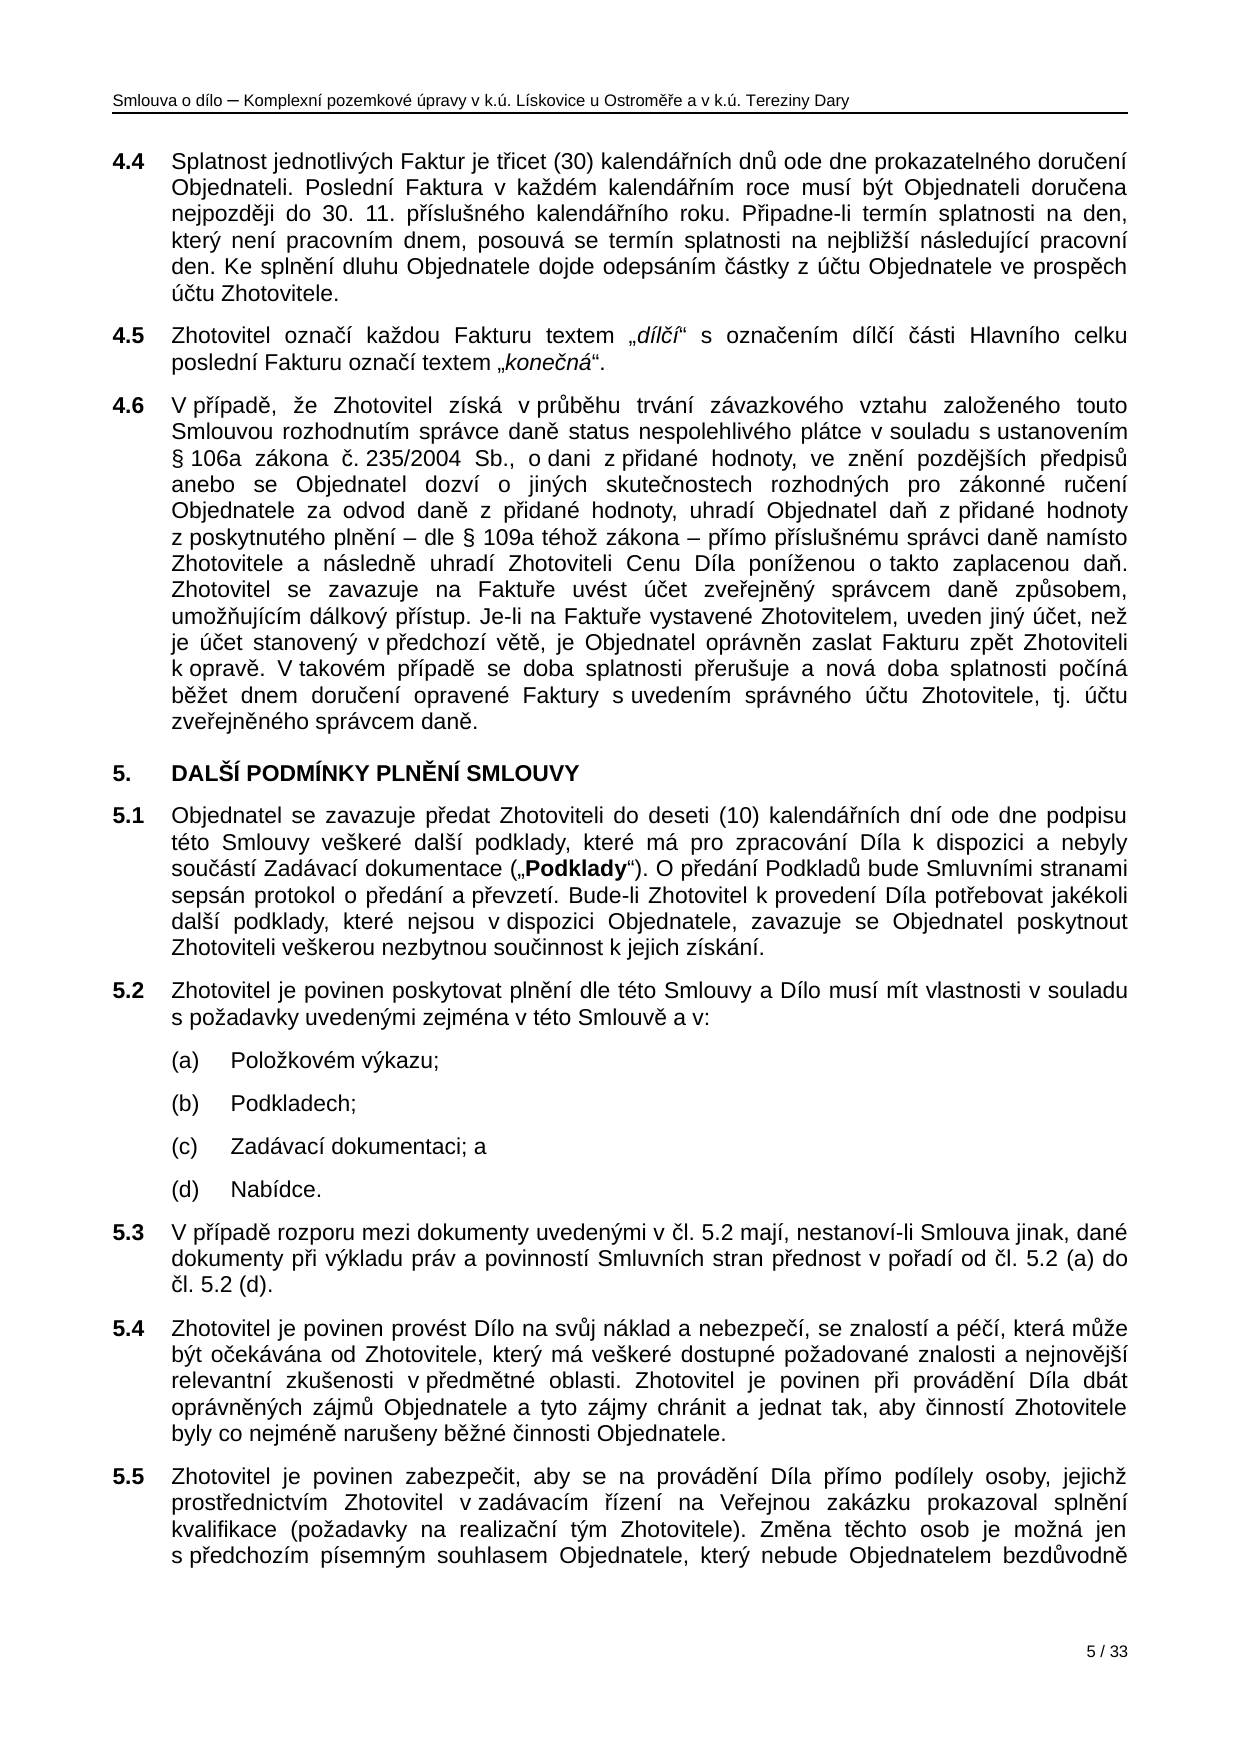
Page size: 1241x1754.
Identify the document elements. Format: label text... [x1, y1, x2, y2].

text Objednatel se zavazuje předat Zhotoviteli do deseti (10) kalendářních dní ode dne podpisu této Smlouvy veškeré další podklady, které má pro zpracování Díla k dispozici a nebyly součástí Zadávací dokumentace („Podklady“). O předání Podkladů bude Smluvními stranami sepsán protokol o předání a převzetí. Bude-li Zhotovitel k provedení Díla potřebovat jakékoli další podklady, které nejsou v dispozici Objednatele, zavazuje se Objednatel poskytnout Zhotoviteli veškerou nezbytnou součinnost k jejich získání. [112, 802, 1128, 961]
text Zhotovitel je povinen provést Dílo na svůj náklad a nebezpečí, se znalostí a péčí, která může být očekávána od Zhotovitele, který má veškeré dostupné požadované znalosti a nejnovější relevantní zkušenosti v předmětné oblasti. Zhotovitel je povinen při provádění Díla dbát oprávněných zájmů Objednatele a tyto zájmy chránit a jednat tak, aby činností Zhotovitele byly co nejméně narušeny běžné činnosti Objednatele. [112, 1314, 1128, 1446]
text Zhotovitel je povinen poskytovat plnění dle této Smlouvy a Dílo musí mít vlastnosti v souladu s požadavky uvedenými zejména v této Smlouvě a v: [112, 977, 1128, 1030]
text Splatnost jednotlivých Faktur je třicet (30) kalendářních dnů ode dne prokazatelného doručení Objednateli. Poslední Faktura v každém kalendářním roce musí být Objednateli doručena nejpozději do 30. 11. příslušného kalendářního roku. Připadne-li termín splatnosti na den, který není pracovním dnem, posouvá se termín splatnosti na nejbližší následující pracovní den. Ke splnění dluhu Objednatele dojde odepsáním částky z účtu Objednatele ve prospěch účtu Zhotovitele. [112, 148, 1128, 306]
text V případě, že Zhotovitel získá v průběhu trvání závazkového vztahu založeného touto Smlouvou rozhodnutím správce daně status nespolehlivého plátce v souladu s ustanovením § 106a zákona č. 235/2004 Sb., o dani z přidané hodnoty, ve znění pozdějších předpisů anebo se Objednatel dozví o jiných skutečnostech rozhodných pro zákonné ručení Objednatele za odvod daně z přidané hodnoty, uhradí Objednatel daň z přidané hodnoty z poskytnutého plnění – dle § 109a téhož zákona – přímo příslušnému správci daně namísto Zhotovitele a následně uhradí Zhotoviteli Cenu Díla poníženou o takto zaplacenou daň. Zhotovitel se zavazuje na Faktuře uvést účet zveřejněný správcem daně způsobem, umožňujícím dálkový přístup. Je-li na Faktuře vystavené Zhotovitelem, uveden jiný účet, než je účet stanovený v předchozí větě, je Objednatel oprávněn zaslat Fakturu zpět Zhotoviteli k opravě. V takovém případě se doba splatnosti přerušuje a nová doba splatnosti počíná běžet dnem doručení opravené Faktury s uvedením správného účtu Zhotovitele, tj. účtu zveřejněného správcem daně. [112, 392, 1128, 734]
list Nabídce. [171, 1176, 1128, 1202]
text Další podmínky Plnění smlouvy [112, 759, 1128, 786]
list Položkovém výkazu; [171, 1047, 1128, 1073]
text V případě rozporu mezi dokumenty uvedenými v čl. 5.2 mají, nestanoví-li Smlouva jinak, dané dokumenty při výkladu práv a povinností Smluvních stran přednost v pořadí od čl. 5.2 (a) do čl. 5.2 (d). [112, 1219, 1128, 1298]
list Podkladech; [171, 1090, 1128, 1116]
text Zhotovitel označí každou Fakturu textem „dílčí“ s označením dílčí části Hlavního celku poslední Fakturu označí textem „konečná“. [112, 322, 1128, 375]
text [112, 1463, 1128, 1568]
list Zadávací dokumentaci; a [171, 1133, 1128, 1159]
